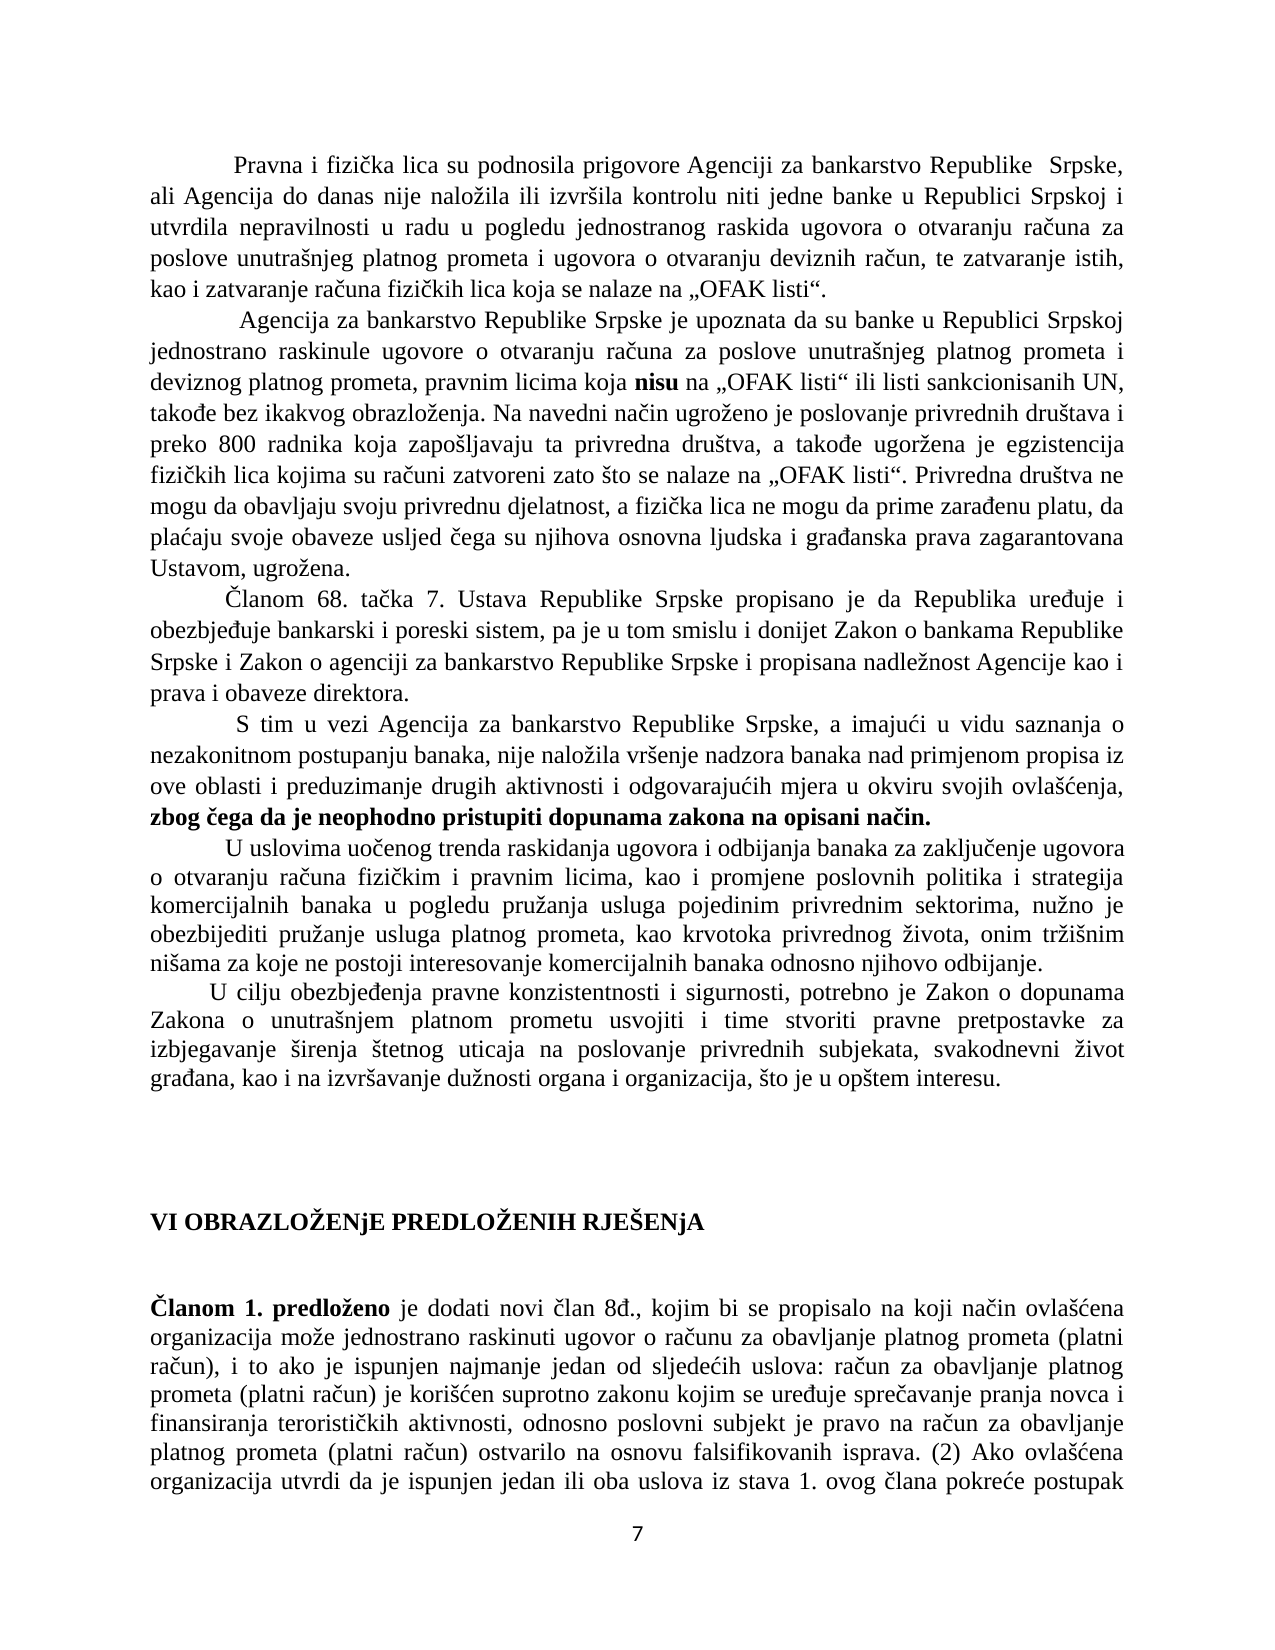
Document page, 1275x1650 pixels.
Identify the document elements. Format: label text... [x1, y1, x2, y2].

text Agencija za bankarstvo Republike Srpske je upoznata da su banke u Republici Srpskoj jednostrano raskinule ugovore o otvaranju računa za poslove unutrašnjeg platnog prometa i deviznog platnog prometa, pravnim licima koja nisu na „OFAK listi“ ili listi sankcionisanih UN, takođe bez ikakvog obrazloženja. Na navedni način ugroženo je poslovanje privrednih društava i preko 800 radnika koja zapošljavaju ta privredna društva, a takođe ugoržena je egzistencija fizičkih lica kojima su računi zatvoreni zato što se nalaze na „OFAK listi“. Privredna društva ne mogu da obavljaju svoju privrednu djelatnost, a fizička lica ne mogu da prime zarađenu platu, da plaćaju svoje obaveze usljed čega su njihova osnovna ljudska i građanska prava zagarantovana Ustavom, ugrožena. [150, 305, 1125, 582]
text Članom 68. tačka 7. Ustava Republike Srpske propisano je da Republika uređuje i obezbjeđuje bankarski i poreski sistem, pa je u tom smislu i donijet Zakon o bankama Republike Srpske i Zakon o agenciji za bankarstvo Republike Srpske i propisana nadležnost Agencije kao i prava i obaveze direktora. [150, 584, 1125, 706]
text U cilju obezbjeđenja pravne konzistentnosti i sigurnosti, potrebno je Zakon o dopunama Zakona o unutrašnjem platnom prometu usvojiti i time stvoriti pravne pretpostavke za izbjegavanje širenja štetnog uticaja na poslovanje privrednih subjekata, svakodnevni život građana, kao i na izvršavanje dužnosti organa i organizacija, što je u opštem interesu. [150, 977, 1125, 1092]
text Pravna i fizička lica su podnosila prigovore Agenciji za bankarstvo Republike Srpske, ali Agencija do danas nije naložila ili izvršila kontrolu niti jedne banke u Republici Srpskoj i utvrdila nepravilnosti u radu u pogledu jednostranog raskida ugovora o otvaranju računa za poslove unutrašnjeg platnog prometa i ugovora o otvaranju deviznih račun, te zatvaranje istih, kao i zatvaranje računa fizičkih lica koja se nalaze na „OFAK listi“. [150, 150, 1125, 303]
text S tim u vezi Agencija za bankarstvo Republike Srpske, a imajući u vidu saznanja o nezakonitnom postupanju banaka, nije naložila vršenje nadzora banaka nad primjenom propisa iz ove oblasti i preduzimanje drugih aktivnosti i odgovarajućih mjera u okviru svojih ovlašćenja, zbog čega da je neophodno pristupiti dopunama zakona na opisani način. [150, 709, 1125, 831]
text VI OBRAZLOŽENjE PREDLOŽENIH RJEŠENjA [150, 1207, 1125, 1235]
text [150, 1293, 1125, 1494]
text U uslovima uočenog trenda raskidanja ugovora i odbijanja banaka za zaključenje ugovora o otvaranju računa fizičkim i pravnim licima, kao i promjene poslovnih politika i strategija komercijalnih banaka u pogledu pružanja usluga pojedinim privrednim sektorima, nužno je obezbijediti pružanje usluga platnog prometa, kao krvotoka privrednog života, onim tržišnim nišama za koje ne postoji interesovanje komercijalnih banaka odnosno njihovo odbijanje. [150, 833, 1125, 977]
